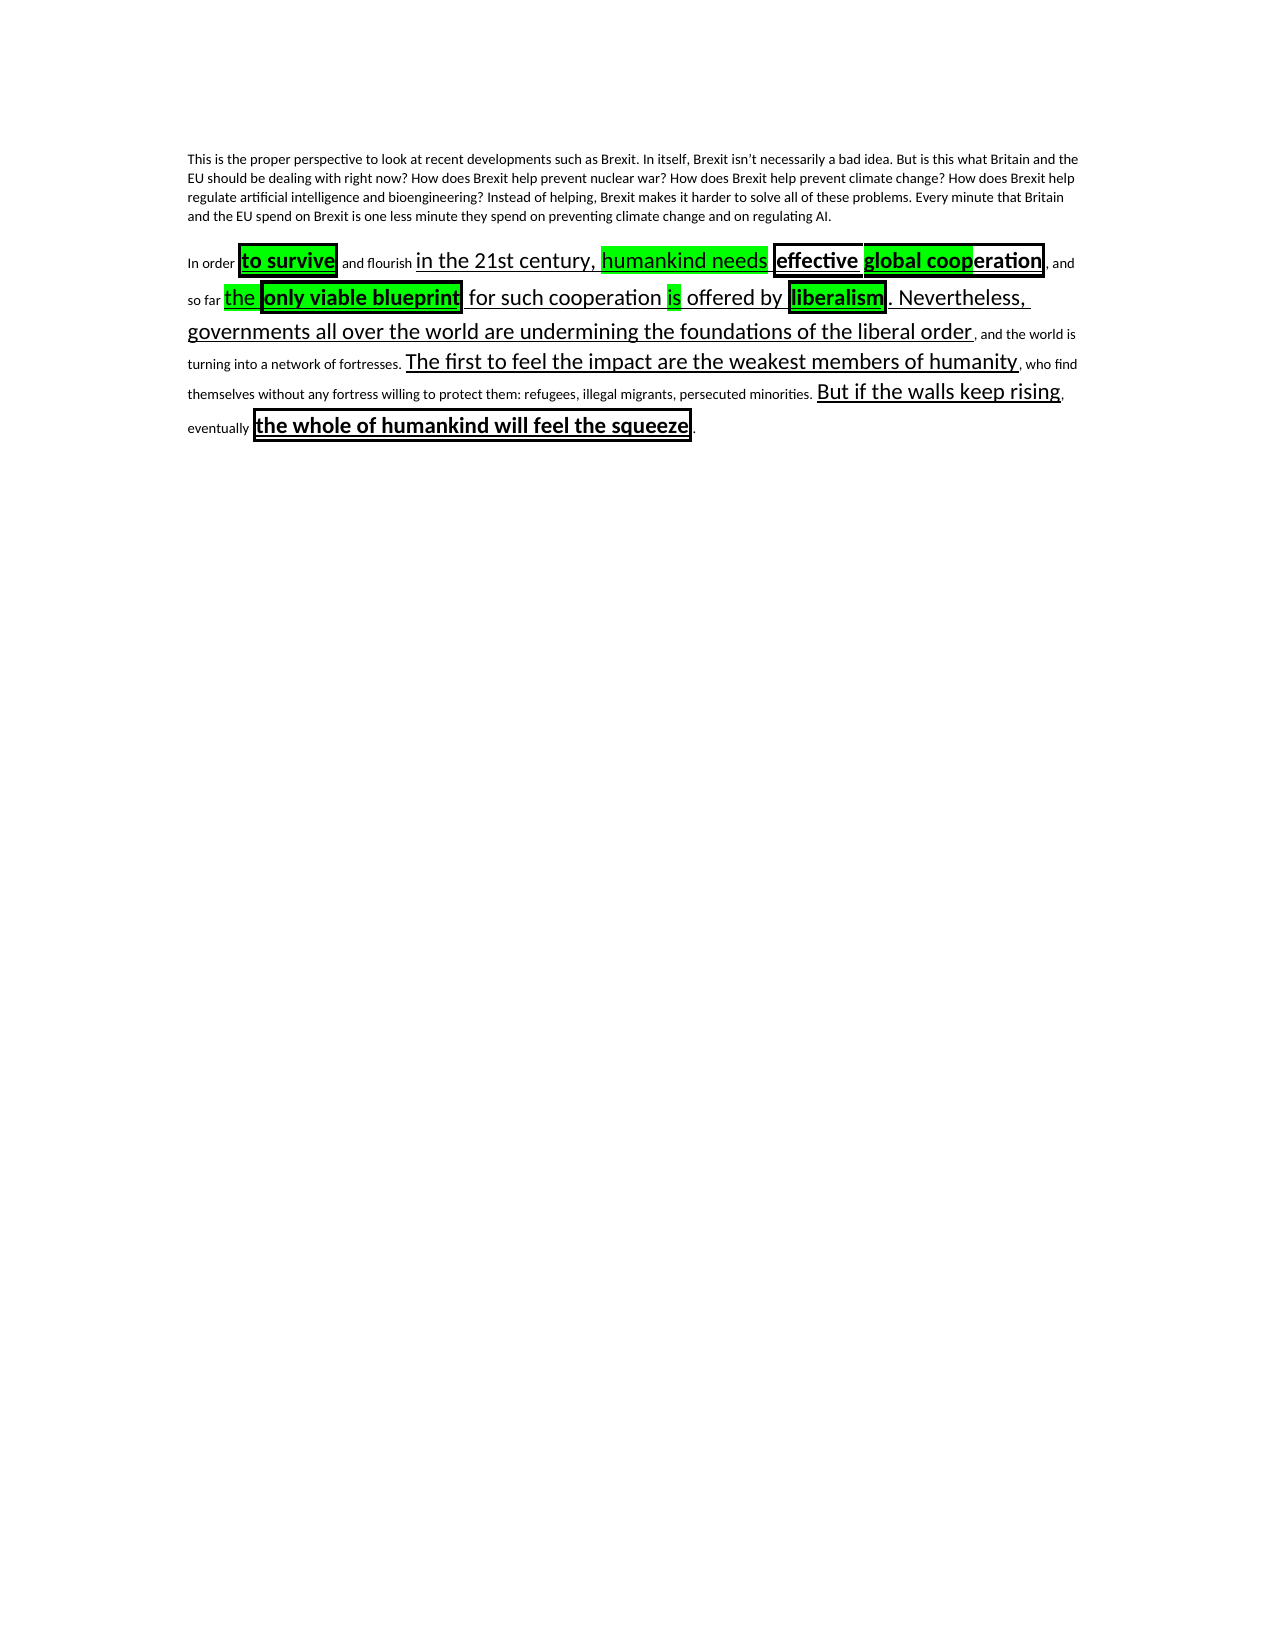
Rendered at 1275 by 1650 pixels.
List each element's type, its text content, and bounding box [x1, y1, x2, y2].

text This is the proper perspective to look at recent developments such as Brexit. In itself, Brexit isn’t necessarily a bad idea. But is this what Britain and the EU should be dealing with right now? How does Brexit help prevent nuclear war? How does Brexit help prevent climate change? How does Brexit help regulate artificial intelligence and bioengineering? Instead of helping, Brexit makes it harder to solve all of these problems. Every minute that Britain and the EU spend on Brexit is one less minute they spend on preventing climate change and on regulating AI. [187, 150, 1087, 225]
text In order to survive and flourish in the 21st century, humankind needs effective global cooperation, and so far the only viable blueprint for such cooperation is offered by liberalism. Nevertheless, governments all over the world are undermining the foundations of the liberal order, and the world is turning into a network of fortresses. The first to feel the impact are the weakest members of humanity, who find themselves without any fortress willing to protect them: refugees, illegal migrants, persecuted minorities. But if the walls keep rising, eventually the whole of humankind will feel the squeeze. [187, 243, 1087, 442]
